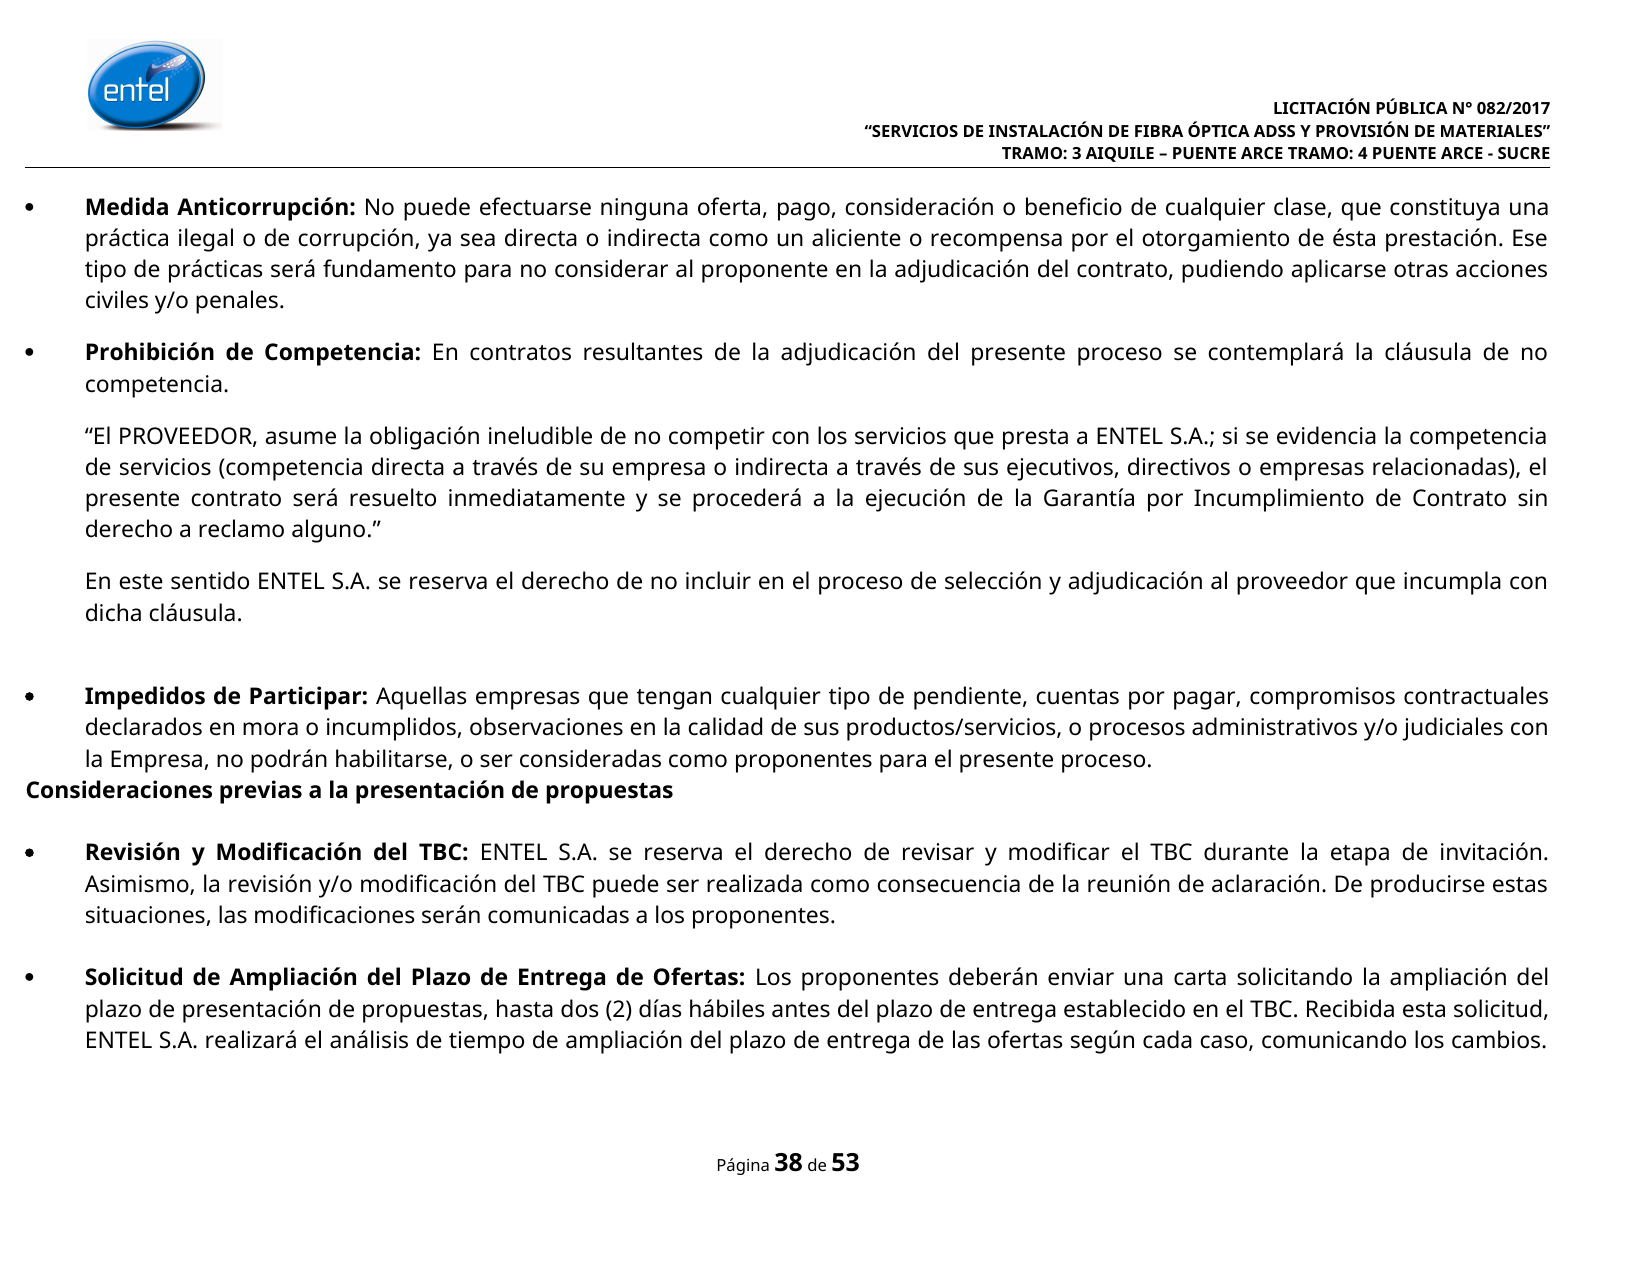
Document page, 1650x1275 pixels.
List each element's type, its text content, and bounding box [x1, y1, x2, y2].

list Impedidos de Participar: Aquellas empresas que tengan cualquier tipo de pendiente, cuentas por pagar, compromisos contractuales declarados en mora o incumplidos, observaciones en la calidad de sus productos/servicios, o procesos administrativos y/o judiciales con la Empresa, no podrán habilitarse, o ser consideradas como proponentes para el presente proceso. [25, 680, 1550, 774]
text Consideraciones previas a la presentación de propuestas [25, 774, 1550, 805]
text “El PROVEEDOR, asume la obligación ineludible de no competir con los servicios que presta a ENTEL S.A.; si se evidencia la competencia de servicios (competencia directa a través de su empresa o indirecta a través de sus ejecutivos, directivos o empresas relacionadas), el presente contrato será resuelto inmediatamente y se procederá a la ejecución de la Garantía por Incumplimiento de Contrato sin derecho a reclamo alguno.” [84, 420, 1550, 545]
list Revisión y Modificación del TBC: ENTEL S.A. se reserva el derecho de revisar y modificar el TBC durante la etapa de invitación. Asimismo, la revisión y/o modificación del TBC puede ser realizada como consecuencia de la reunión de aclaración. De producirse estas situaciones, las modificaciones serán comunicadas a los proponentes. [25, 836, 1550, 930]
list Prohibición de Competencia: En contratos resultantes de la adjudicación del presente proceso se contemplará la cláusula de no competencia. [25, 336, 1550, 399]
text En este sentido ENTEL S.A. se reserva el derecho de no incluir en el proceso de selección y adjudicación al proveedor que incumpla con dicha cláusula. [84, 566, 1550, 628]
list Medida Anticorrupción: No puede efectuarse ninguna oferta, pago, consideración o beneficio de cualquier clase, que constituya una práctica ilegal o de corrupción, ya sea directa o indirecta como un aliciente o recompensa por el otorgamiento de ésta prestación. Ese tipo de prácticas será fundamento para no considerar al proponente en la adjudicación del contrato, pudiendo aplicarse otras acciones civiles y/o penales. [25, 191, 1550, 316]
picture [87, 39, 223, 131]
